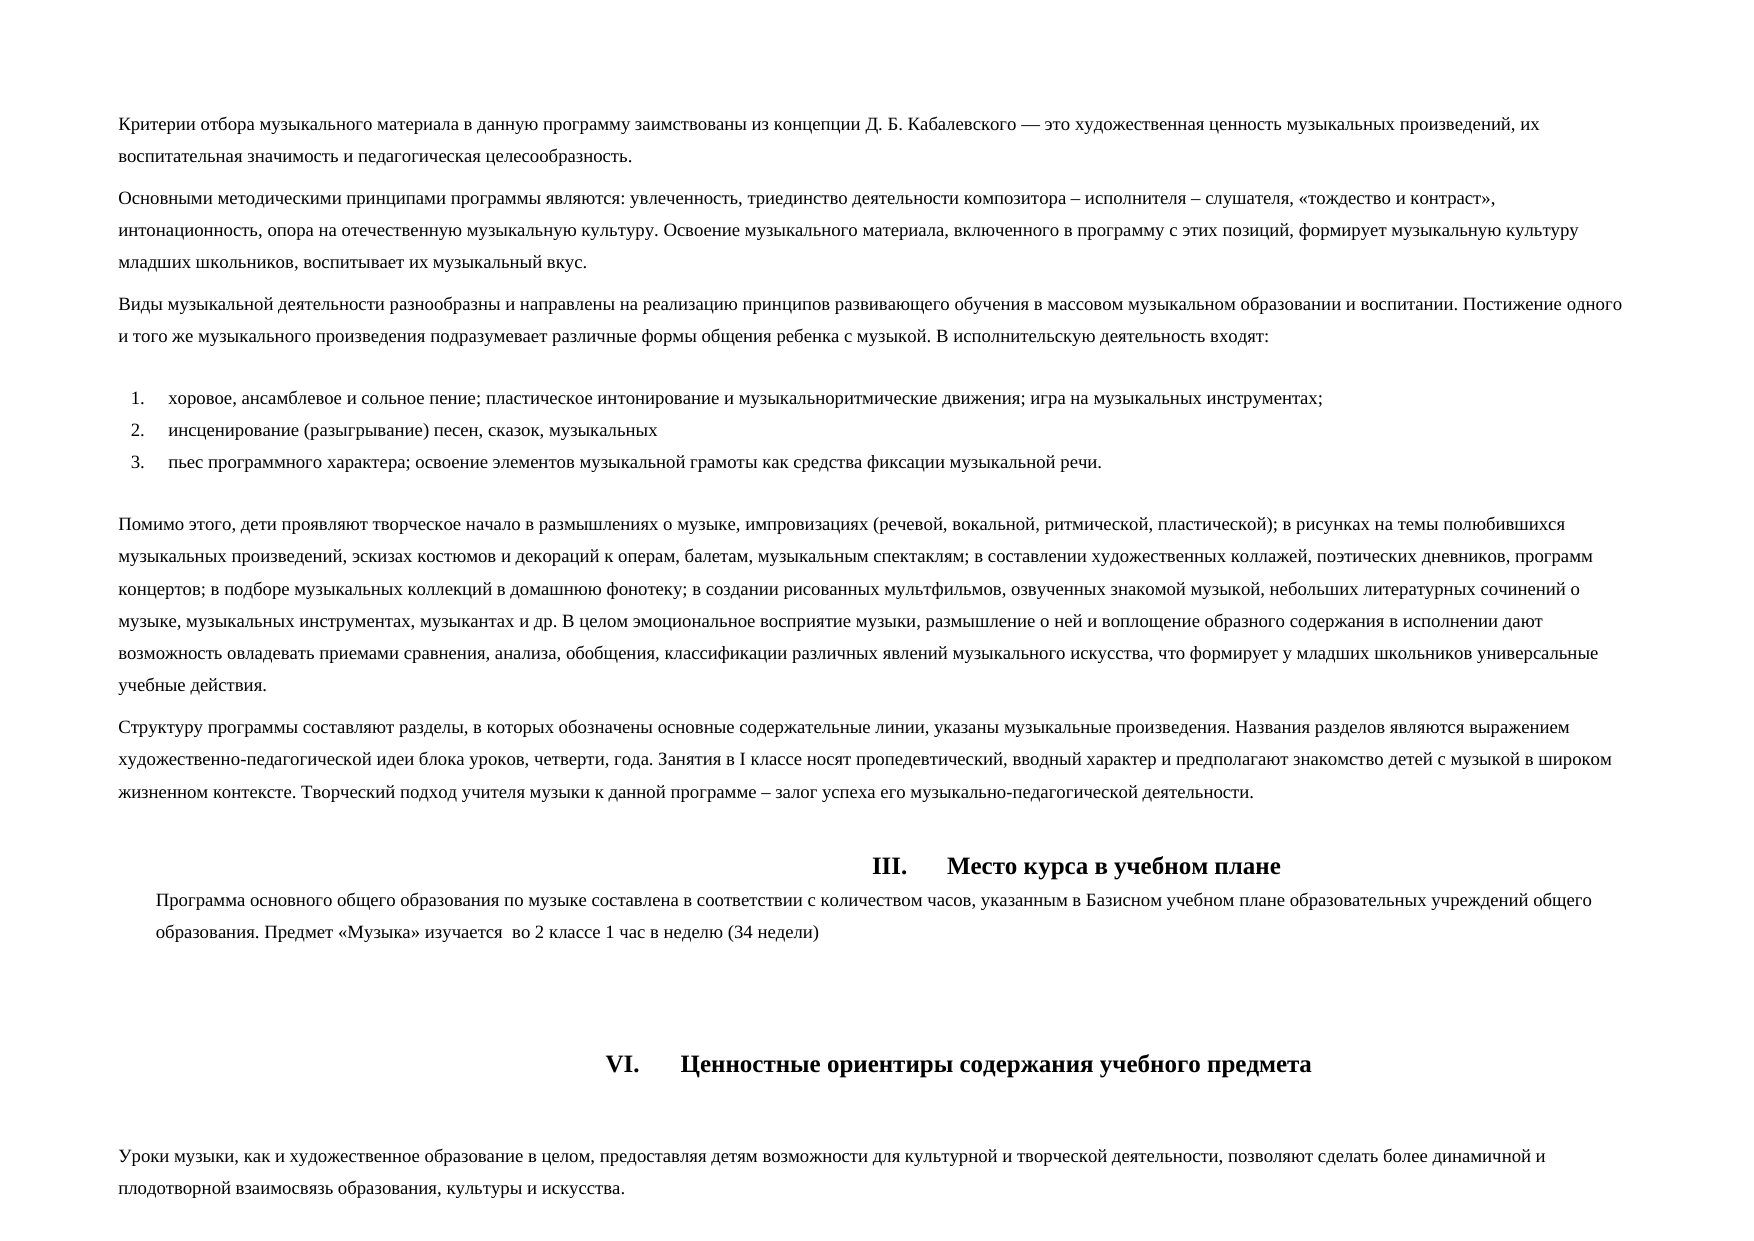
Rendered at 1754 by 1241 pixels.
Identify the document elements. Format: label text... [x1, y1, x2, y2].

text Виды музыкальной деятельности разнообразны и направлены на реализацию принципов развивающего обучения в массовом музыкальном образовании и воспитании. Постижение одного и того же музыкального произведения подразумевает различные формы общения ребенка с музыкой. В исполнительскую деятельность входят: [118, 293, 1636, 347]
text Помимо этого, дети проявляют творческое начало в размышлениях о музыке, импровизациях (речевой, вокальной, ритмической, пластической); в рисунках на темы полюбившихся музыкальных произведений, эскизах костюмов и декораций к операм, балетам, музыкальным спектаклям; в составлении художественных коллажей, поэтических дневников, программ концертов; в подборе музыкальных коллекций в домашнюю фонотеку; в создании рисованных мультфильмов, озвученных знакомой музыкой, небольших литературных сочинений о музыке, музыкальных инструментах, музыкантах и др. В целом эмоциональное восприятие музыки, размышление о ней и воплощение образного содержания в исполнении дают возможность овладевать приемами сравнения, анализа, обобщения, классификации различных явлений музыкального искусства, что формирует у младших школьников универсальные учебные действия. [118, 513, 1636, 696]
text Основными методическими принципами программы являются: увлеченность, триединство деятельности композитора – исполнителя – слушателя, «тождество и контраст», интонационность, опора на отечественную музыкальную культуру. Освоение музыкального материала, включенного в программу с этих позиций, формирует музыкальную культуру младших школьников, воспитывает их музыкальный вкус. [118, 187, 1636, 273]
text Критерии отбора музыкального материала в данную программу заимствованы из концепции Д. Б. Кабалевского — это художественная ценность музыкальных произведений, их воспитательная значимость и педагогическая целесообразность. [118, 113, 1636, 167]
text Уроки музыки, как и художественное образование в целом, предоставляя детям возможности для культурной и творческой деятельности, позволяют сделать более динамичной и плодотворной взаимосвязь образования, культуры и искусства. [118, 1145, 1636, 1199]
list Место курса в учебном плане [517, 851, 1636, 880]
list инсценирование (разыгрывание) песен, сказок, музыкальных [131, 419, 1636, 441]
list пьес программного характера; освоение элементов музыкальной грамоты как средства фиксации музыкальной речи. [131, 451, 1636, 473]
text Программа основного общего образования по музыке составлена в соответствии с количеством часов, указанным в Базисном учебном плане образовательных учреждений общего образования. Предмет «Музыка» изучается во 2 классе 1 час в неделю (34 недели) [156, 889, 1636, 943]
list хоровое, ансамблевое и сольное пение; пластическое интонирование и музыкальноритмические движения; игра на музыкальных инструментах; [131, 387, 1636, 408]
text Структуру программы составляют разделы, в которых обозначены основные содержательные линии, указаны музыкальные произведения. Названия разделов являются выражением художественно-педагогической идеи блока уроков, четверти, года. Занятия в I классе носят пропедевтический, вводный характер и предполагают знакомство детей с музыкой в широком жизненном контексте. Творческий подход учителя музыки к данной программе – залог успеха его музыкально-педагогической деятельности. [118, 716, 1636, 802]
list Ценностные ориентиры содержания учебного предмета [282, 1049, 1636, 1078]
